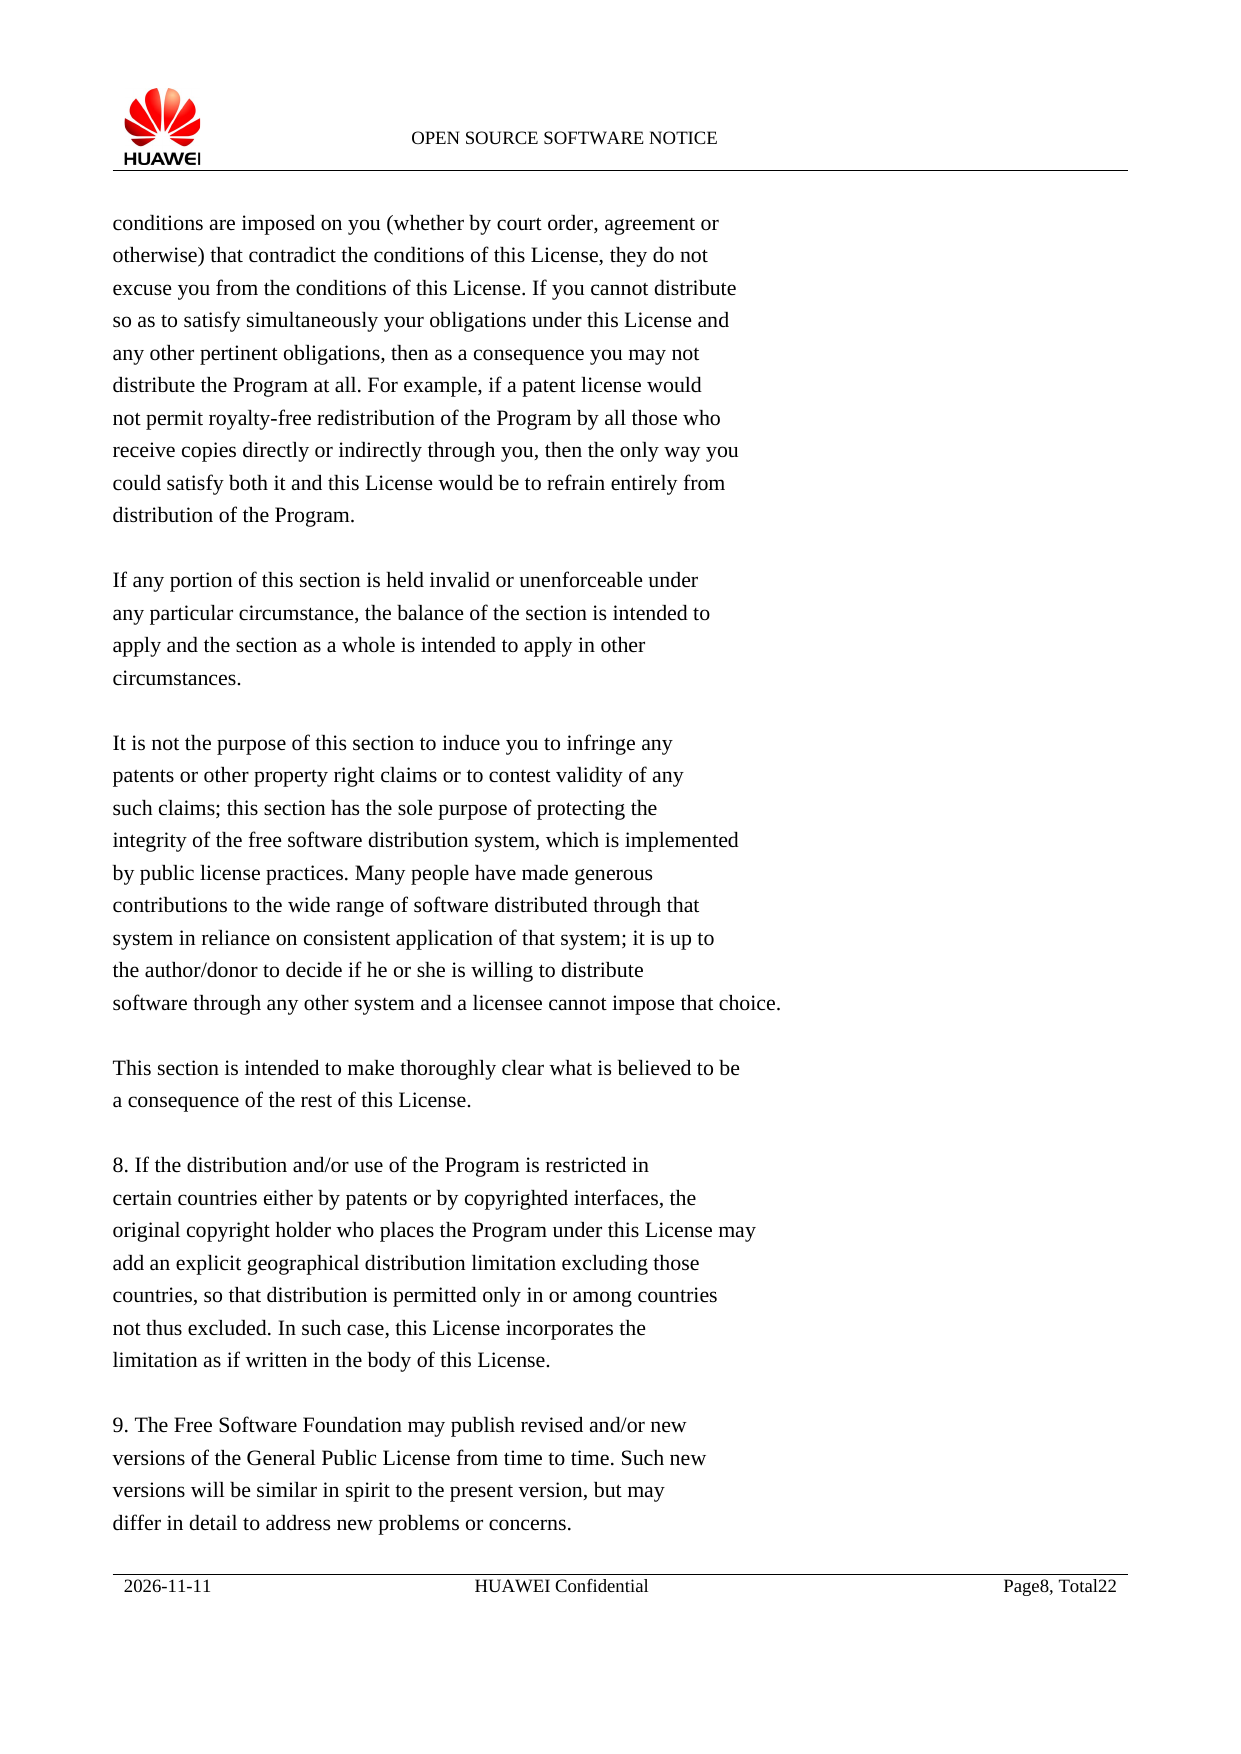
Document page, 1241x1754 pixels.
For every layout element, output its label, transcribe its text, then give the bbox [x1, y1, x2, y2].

text system in reliance on consistent application of that system; it is up to [112, 921, 1128, 954]
text not permit royalty-free redistribution of the Program by all those who [112, 401, 1128, 434]
text versions of the General Public License from time to time. Such new [112, 1441, 1128, 1474]
text otherwise) that contradict the conditions of this License, they do not [112, 239, 1128, 271]
text distribute the Program at all. For example, if a patent license would [112, 369, 1128, 401]
text add an explicit geographical distribution limitation excluding those [112, 1246, 1128, 1279]
text circumstances. [112, 661, 1128, 694]
text so as to satisfy simultaneously your obligations under this License and [112, 304, 1128, 336]
text certain countries either by patents or by copyrighted interfaces, the [112, 1181, 1128, 1214]
text limitation as if written in the body of this License. [112, 1344, 1128, 1376]
text It is not the purpose of this section to induce you to infringe any [112, 726, 1128, 759]
text could satisfy both it and this License would be to refrain entirely from [112, 466, 1128, 499]
text any particular circumstance, the balance of the section is intended to [112, 596, 1128, 629]
text contributions to the wide range of software distributed through that [112, 889, 1128, 921]
text This section is intended to make thoroughly clear what is believed to be [112, 1051, 1128, 1084]
text a consequence of the rest of this License. [112, 1084, 1128, 1116]
text 9. The Free Software Foundation may publish revised and/or new [112, 1409, 1128, 1441]
text versions will be similar in spirit to the present version, but may [112, 1474, 1128, 1506]
text original copyright holder who places the Program under this License may [112, 1214, 1128, 1246]
text not thus excluded. In such case, this License incorporates the [112, 1311, 1128, 1344]
text countries, so that distribution is permitted only in or among countries [112, 1279, 1128, 1311]
text differ in detail to address new problems or concerns. [112, 1506, 1128, 1539]
text distribution of the Program. [112, 499, 1128, 531]
text patents or other property right claims or to contest validity of any [112, 759, 1128, 791]
text software through any other system and a licensee cannot impose that choice. [112, 986, 1128, 1019]
text conditions are imposed on you (whether by court order, agreement or [112, 206, 1128, 239]
text such claims; this section has the sole purpose of protecting the [112, 791, 1128, 824]
picture [124, 88, 201, 165]
text by public license practices. Many people have made generous [112, 856, 1128, 889]
text If any portion of this section is held invalid or unenforceable under [112, 564, 1128, 596]
text 8. If the distribution and/or use of the Program is restricted in [112, 1149, 1128, 1181]
text the author/donor to decide if he or she is willing to distribute [112, 954, 1128, 986]
text excuse you from the conditions of this License. If you cannot distribute [112, 271, 1128, 304]
text receive copies directly or indirectly through you, then the only way you [112, 434, 1128, 466]
text integrity of the free software distribution system, which is implemented [112, 824, 1128, 856]
text any other pertinent obligations, then as a consequence you may not [112, 336, 1128, 369]
text apply and the section as a whole is intended to apply in other [112, 629, 1128, 661]
